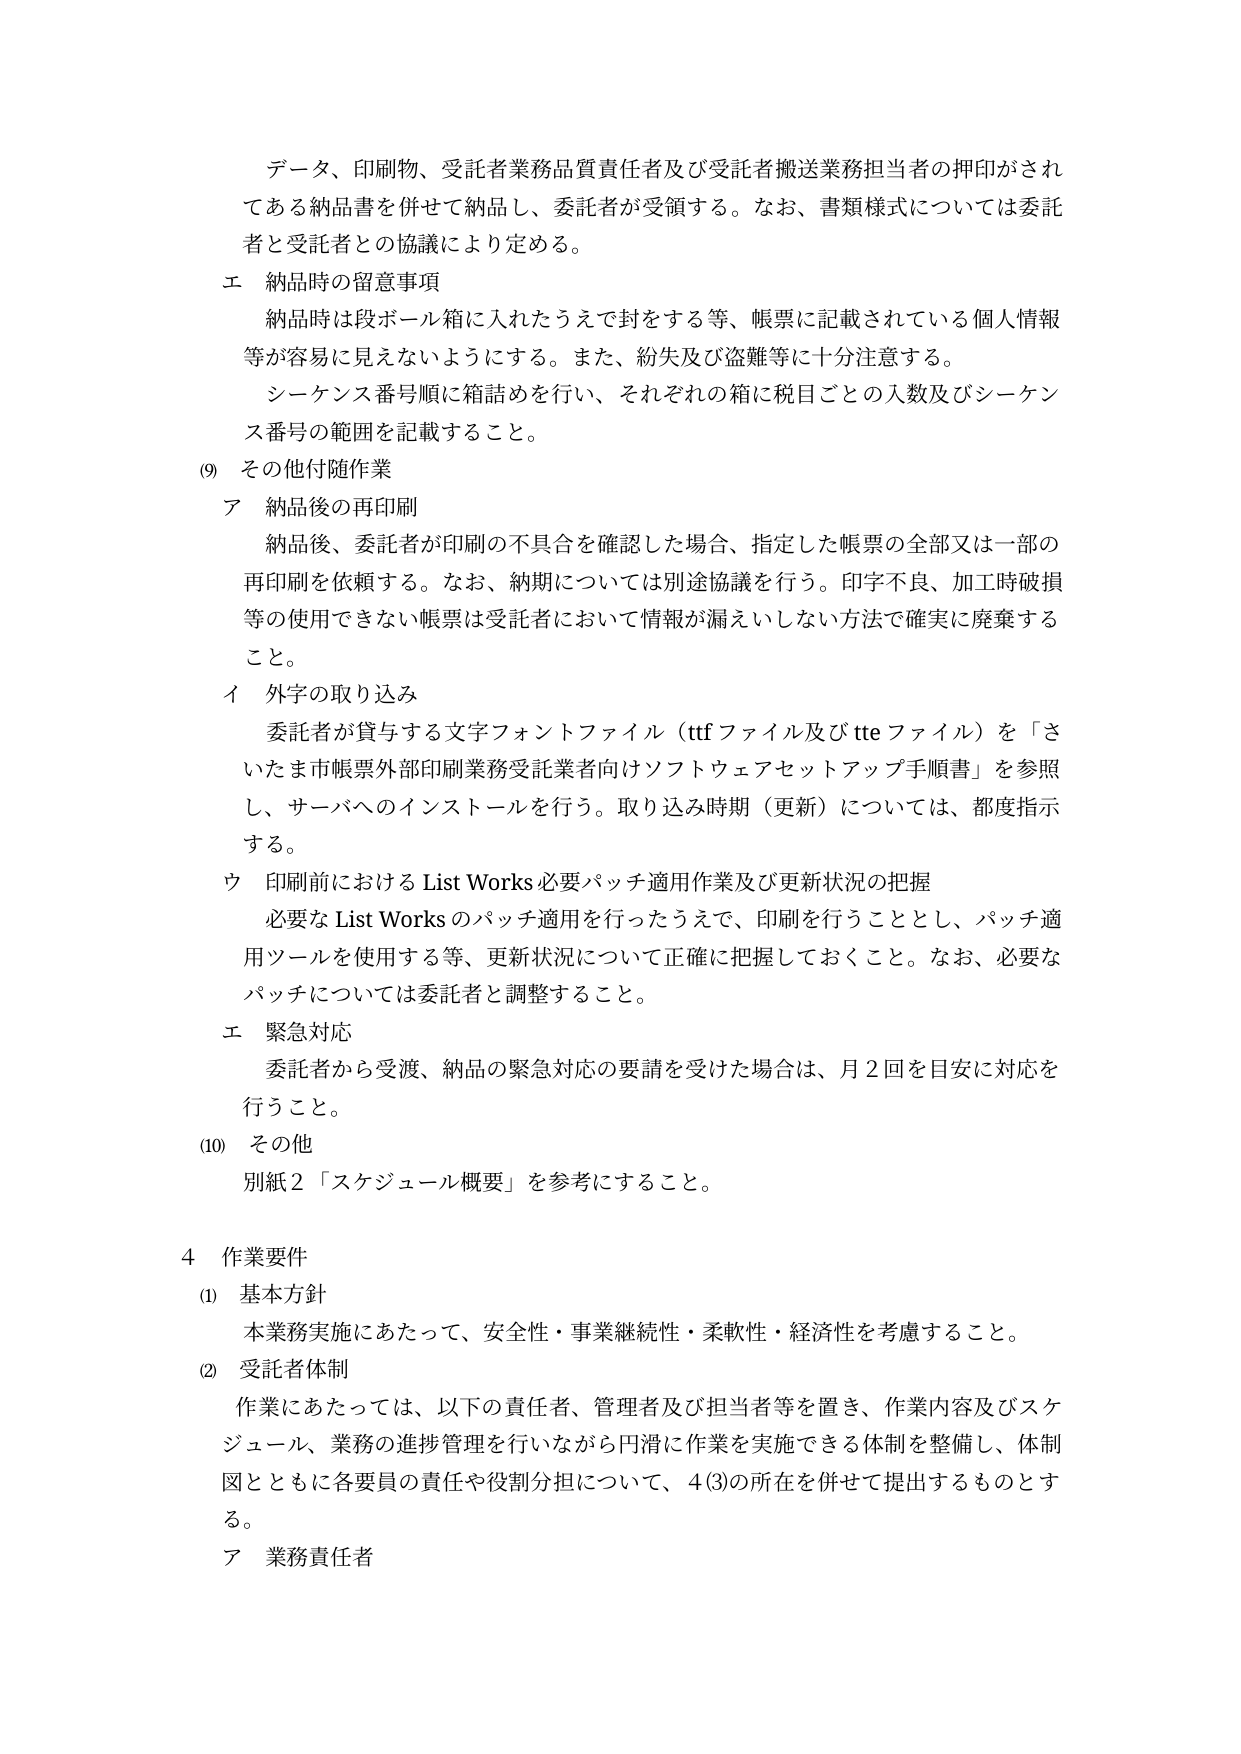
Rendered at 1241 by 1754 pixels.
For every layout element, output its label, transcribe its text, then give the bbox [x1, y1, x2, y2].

text イ 外字の取り込み [177, 675, 1063, 712]
text 本業務実施にあたって、安全性・事業継続性・柔軟性・経済性を考慮すること。 [177, 1312, 1063, 1350]
subtitle ⑼ その他付随作業 [177, 450, 1063, 487]
text ア 業務責任者 [177, 1537, 1063, 1575]
text 作業にあたっては、以下の責任者、管理者及び担当者等を置き、作業内容及びスケジュール、業務の進捗管理を行いながら円滑に作業を実施できる体制を整備し、体制図とともに各要員の責任や役割分担について、４⑶の所在を併せて提出するものとする。 [156, 1387, 1063, 1537]
text ウ 印刷前におけるList Works必要パッチ適用作業及び更新状況の把握 [177, 862, 1063, 900]
text データ、印刷物、受託者業務品質責任者及び受託者搬送業務担当者の押印がされてある納品書を併せて納品し、委託者が受領する。なお、書類様式については委託者と受託者との協議により定める。 [177, 150, 1063, 262]
subtitle ⑴ 基本方針 [199, 1275, 1063, 1312]
text エ 緊急対応 [177, 1012, 1063, 1050]
subtitle ４ 作業要件 [177, 1237, 1063, 1275]
subtitle ⑽ その他 [199, 1125, 1063, 1162]
text 委託者が貸与する文字フォントファイル（ttfファイル及びtteファイル）を「さいたま市帳票外部印刷業務受託業者向けソフトウェアセットアップ手順書」を参照し、サーバへのインストールを行う。取り込み時期（更新）については、都度指示する。 [177, 712, 1063, 862]
text 納品後、委託者が印刷の不具合を確認した場合、指定した帳票の全部又は一部の再印刷を依頼する。なお、納期については別途協議を行う。印字不良、加工時破損等の使用できない帳票は受託者において情報が漏えいしない方法で確実に廃棄すること。 [177, 525, 1063, 675]
text 必要なList Worksのパッチ適用を行ったうえで、印刷を行うこととし、パッチ適用ツールを使用する等、更新状況について正確に把握しておくこと。なお、必要なパッチについては委託者と調整すること。 [243, 900, 1063, 1012]
text ア 納品後の再印刷 [177, 487, 1063, 525]
text シーケンス番号順に箱詰めを行い、それぞれの箱に税目ごとの入数及びシーケンス番号の範囲を記載すること。 [243, 375, 1063, 450]
text エ 納品時の留意事項 [177, 262, 1063, 300]
text 別紙２「スケジュール概要」を参考にすること。 [177, 1162, 1063, 1200]
text 委託者から受渡、納品の緊急対応の要請を受けた場合は、月２回を目安に対応を行うこと。 [177, 1050, 1063, 1125]
text 納品時は段ボール箱に入れたうえで封をする等、帳票に記載されている個人情報等が容易に見えないようにする。また、紛失及び盗難等に十分注意する。 [177, 300, 1063, 375]
subtitle ⑵ 受託者体制 [199, 1350, 1063, 1387]
